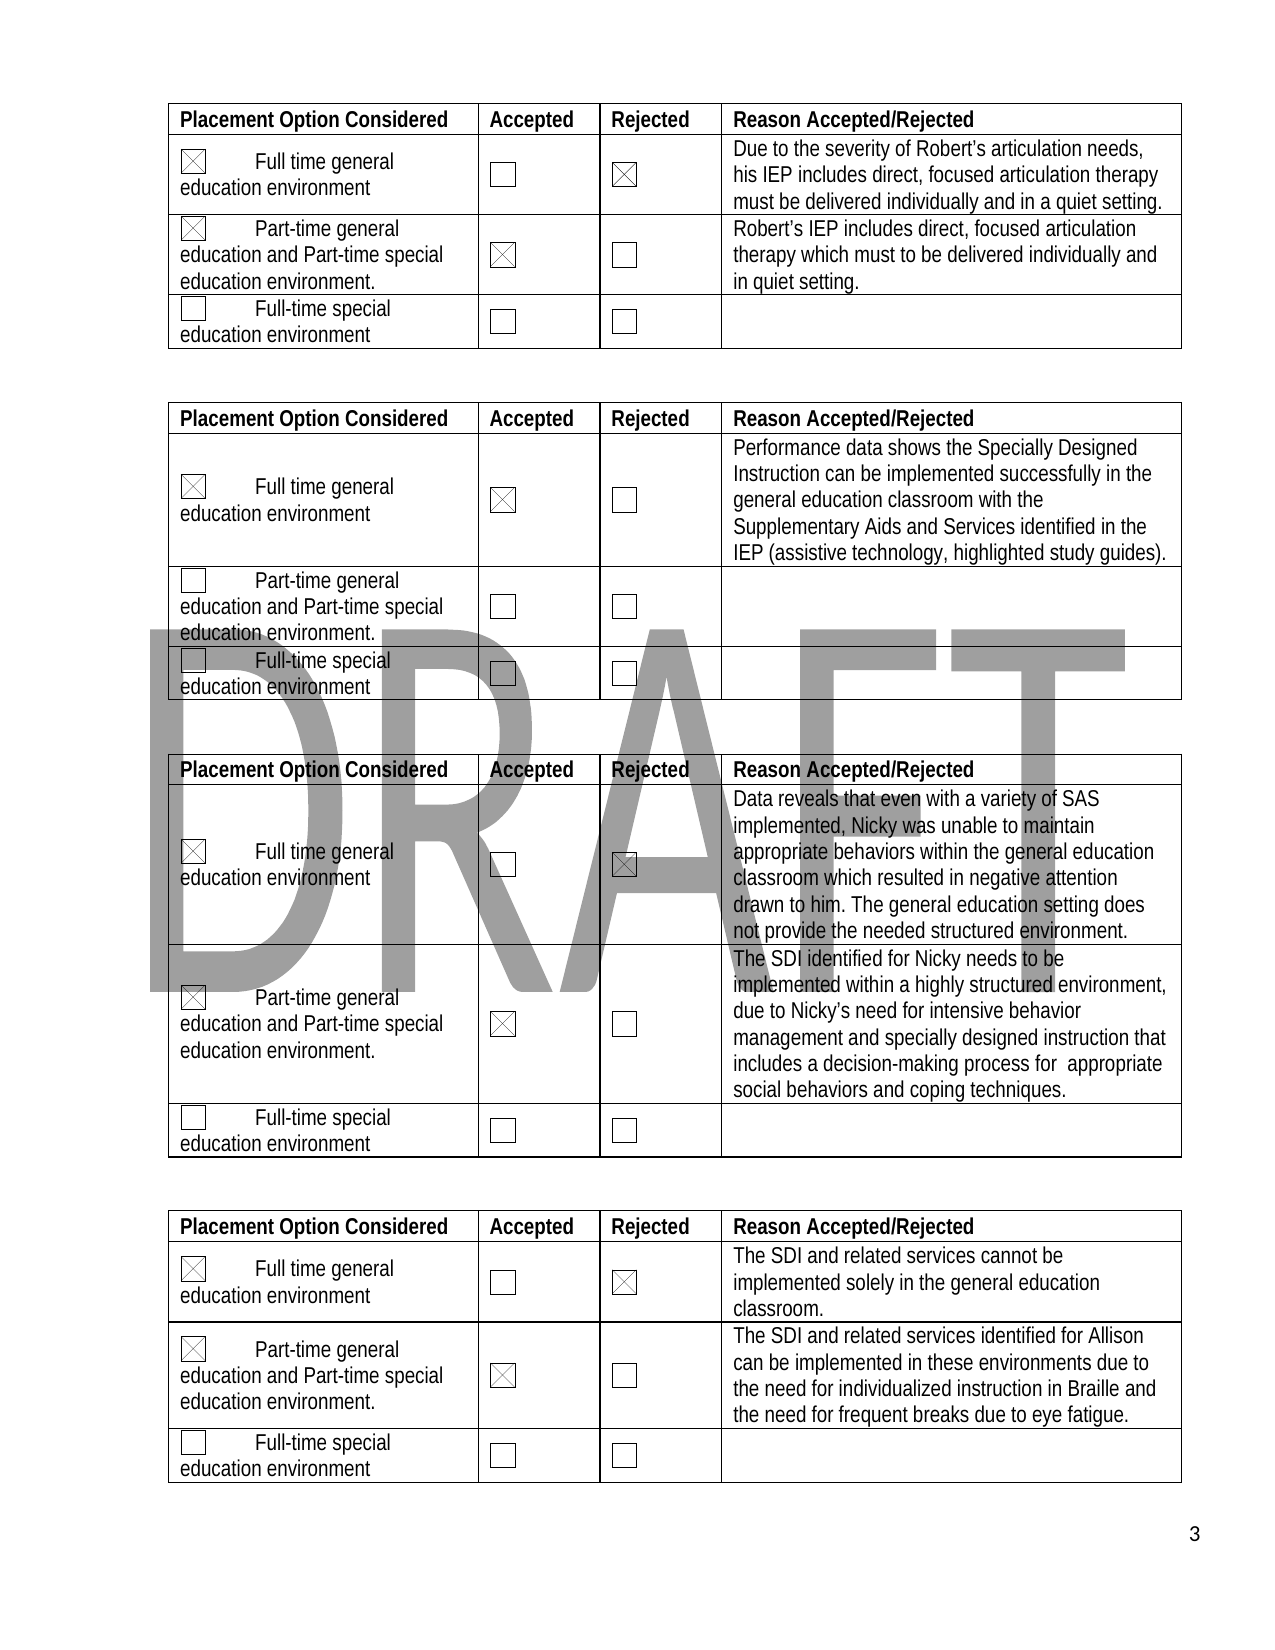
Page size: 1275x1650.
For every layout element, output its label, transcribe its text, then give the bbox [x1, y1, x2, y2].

table_cell Performance data shows the Specially Designed Instruction can be implemented successfully in the general education classroom with the Supplementary Aids and Services identified in the IEP (assistive technology, highlighted study guides). [722, 434, 1181, 566]
table_header Accepted [479, 755, 599, 784]
table_cell Placement Option Considered [169, 104, 478, 134]
table_cell Full-time special education environment [169, 1104, 478, 1156]
table_cell The SDI identified for Nicky needs to be implemented within a highly structured environment, due to Nicky’s need for intensive behavior management and specially designed instruction that includes a decision-making process for appropriate social behaviors and coping techniques. [722, 945, 1181, 1103]
table_cell [479, 1104, 599, 1156]
table_cell [722, 647, 1181, 699]
table_cell [601, 945, 721, 1103]
table_cell Due to the severity of Robert’s articulation needs, his IEP includes direct, focused articulation therapy must be delivered individually and in a quiet setting. [722, 135, 1181, 214]
table_cell Rejected [601, 104, 721, 134]
table_cell [479, 295, 599, 348]
table_cell [722, 567, 1181, 646]
table_cell [601, 647, 721, 699]
table_cell [722, 295, 1181, 348]
table_cell Part-time general education and Part-time special education environment. [169, 945, 478, 1103]
table_header Placement Option Considered [169, 755, 478, 784]
table_cell [479, 1242, 599, 1321]
table_cell [479, 1429, 599, 1482]
table_header Reason Accepted/Rejected [722, 755, 1181, 784]
table_cell [601, 434, 721, 566]
table_cell [601, 1242, 721, 1321]
table_cell Accepted [479, 104, 599, 134]
table_cell Data reveals that even with a variety of SAS implemented, Nicky was unable to maintain appropriate behaviors within the general education classroom which resulted in negative attention drawn to him. The general education setting does not provide the needed structured environment. [722, 785, 1181, 943]
table_cell Full time general education environment [169, 434, 478, 566]
table_cell Robert’s IEP includes direct, focused articulation therapy which must to be delivered individually and in quiet setting. [722, 215, 1181, 294]
table_cell [479, 434, 599, 566]
table_cell [601, 1104, 721, 1156]
table_header Rejected [601, 755, 721, 784]
table_cell The SDI and related services identified for Allison can be implemented in these environments due to the need for individualized instruction in Braille and the need for frequent breaks due to eye fatigue. [722, 1323, 1181, 1428]
table_cell [601, 785, 721, 943]
table_header Accepted [479, 1211, 599, 1241]
table_cell Part-time general education and Part-time special education environment. [169, 215, 478, 294]
table_cell [601, 1429, 721, 1482]
table_cell [722, 1104, 1181, 1156]
table_cell Part-time general education and Part-time special education environment. [169, 567, 478, 646]
table_cell Full time general education environment [169, 785, 478, 943]
table_cell [479, 785, 599, 943]
table_cell [722, 1429, 1181, 1482]
table_cell [601, 215, 721, 294]
table_cell [479, 647, 599, 699]
table_cell Full-time special education environment [169, 295, 478, 348]
table_cell [479, 567, 599, 646]
table_header Rejected [601, 403, 721, 433]
table_cell Full-time special education environment [169, 1429, 478, 1482]
table_header Placement Option Considered [169, 1211, 478, 1241]
table_header Placement Option Considered [169, 403, 478, 433]
table_cell Part-time general education and Part-time special education environment. [169, 1323, 478, 1428]
table_header Reason Accepted/Rejected [722, 1211, 1181, 1241]
table_cell [479, 1323, 599, 1428]
table_cell Full time general education environment [169, 135, 478, 214]
table_header Reason Accepted/Rejected [722, 403, 1181, 433]
table_cell [479, 945, 599, 1103]
table_cell [601, 1323, 721, 1428]
table_cell The SDI and related services cannot be implemented solely in the general education classroom. [722, 1242, 1181, 1321]
table_cell [479, 135, 599, 214]
table_cell [601, 295, 721, 348]
table_header Rejected [601, 1211, 721, 1241]
table_cell [601, 567, 721, 646]
table_cell Full-time special education environment [169, 647, 478, 699]
table_header Accepted [479, 403, 599, 433]
table_cell [601, 135, 721, 214]
table_cell [479, 215, 599, 294]
table_cell Reason Accepted/Rejected [722, 104, 1181, 134]
table_cell Full time general education environment [169, 1242, 478, 1321]
